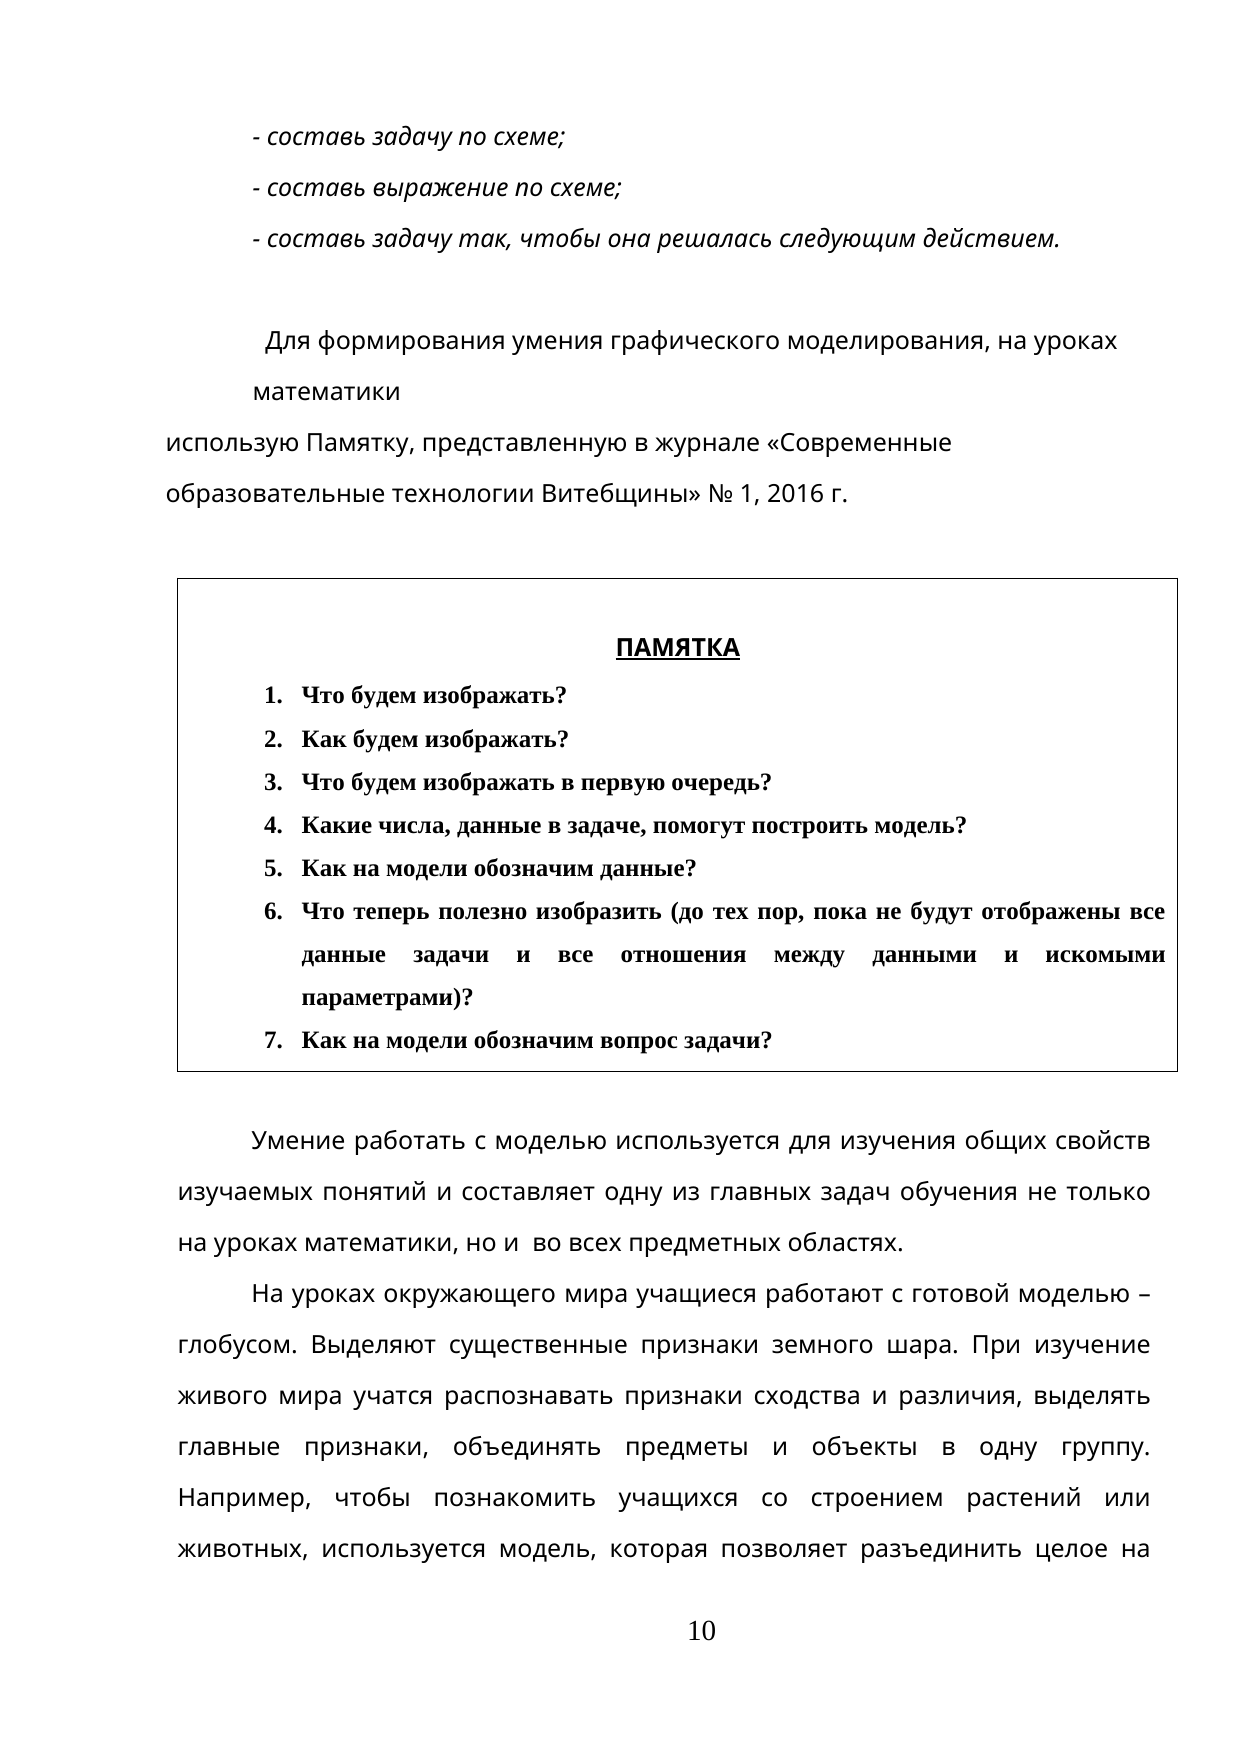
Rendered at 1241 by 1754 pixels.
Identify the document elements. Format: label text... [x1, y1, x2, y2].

list - составь задачу так, чтобы она решалась следующим действием. [252, 220, 1152, 254]
list - составь выражение по схеме; [252, 169, 1152, 203]
list использую Памятку, представленную в журнале «Современные образовательные технологии Витебщины» № 1, 2016 г. [165, 424, 1152, 509]
table_header ПАМЯТКА Что будем изображать? Как будем изображать? Что будем изображать в первую очередь? Какие числа, данные в задаче, помогут построить модель? Как на модели обозначим данные? Что теперь полезно изобразить (до тех пор, пока не будут отображены все данные задачи и все отношения между данными и искомыми параметрами)? Как на модели обозначим вопрос задачи? [178, 579, 1177, 1071]
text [177, 1276, 1152, 1565]
text Умение работать с моделью используется для изучения общих свойств изучаемых понятий и составляет одну из главных задач обучения не только на уроках математики, но и во всех предметных областях. [177, 1123, 1152, 1259]
list - составь задачу по схеме; [252, 118, 1152, 152]
list Для формирования умения графического моделирования, на уроках математики [252, 322, 1152, 407]
